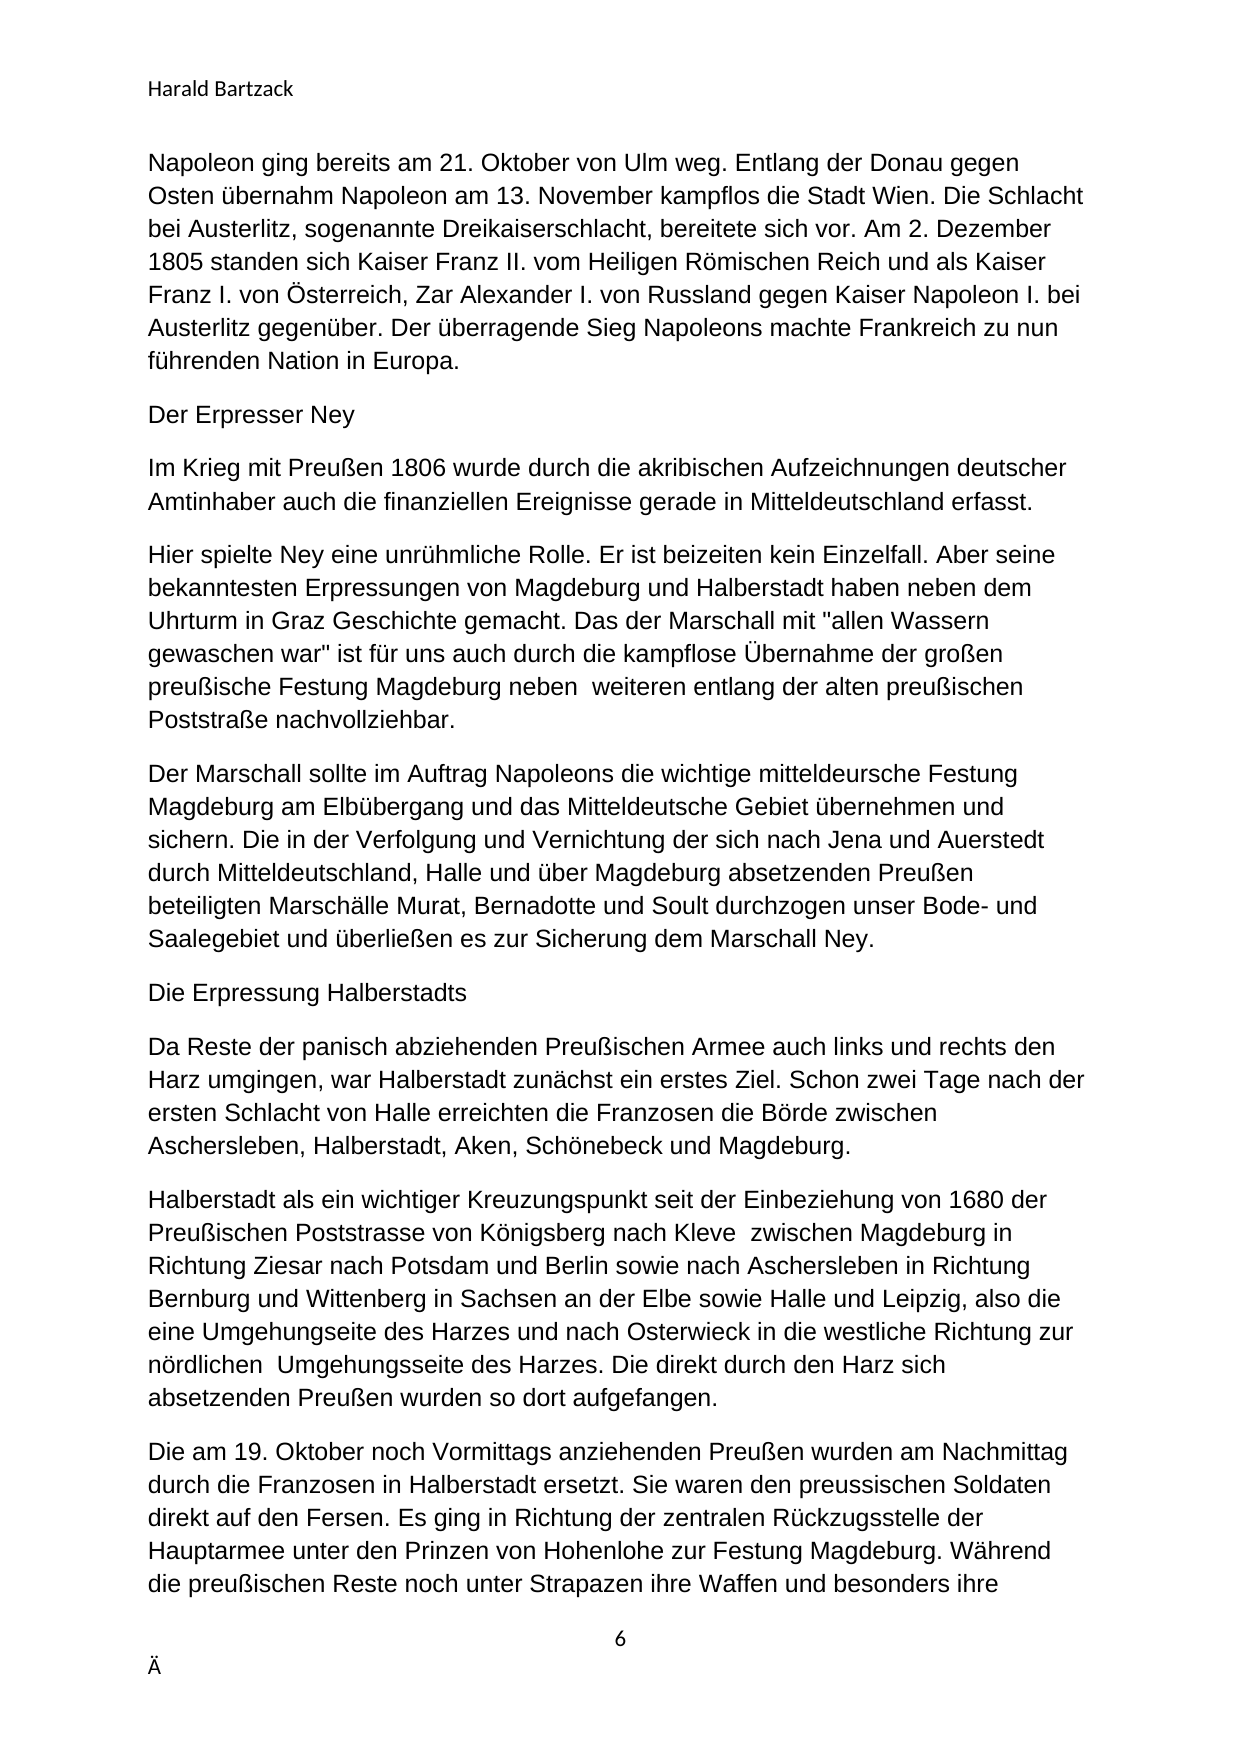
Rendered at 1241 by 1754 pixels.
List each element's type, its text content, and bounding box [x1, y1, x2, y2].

text Hier spielte Ney eine unrühmliche Rolle. Er ist beizeiten kein Einzelfall. Aber seine bekanntesten Erpressungen von Magdeburg und Halberstadt haben neben dem Uhrturm in Graz Geschichte gemacht. Das der Marschall mit "allen Wassern gewaschen war" ist für uns auch durch die kampflose Übernahme der großen preußische Festung Magdeburg neben weiteren entlang der alten preußischen Poststraße nachvollziehbar. [148, 540, 1093, 734]
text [148, 1437, 1093, 1598]
text Napoleon ging bereits am 21. Oktober von Ulm weg. Entlang der Donau gegen Osten übernahm Napoleon am 13. November kampflos die Stadt Wien. Die Schlacht bei Austerlitz, sogenannte Dreikaiserschlacht, bereitete sich vor. Am 2. Dezember 1805 standen sich Kaiser Franz II. vom Heiligen Römischen Reich und als Kaiser Franz I. von Österreich, Zar Alexander I. von Russland gegen Kaiser Napoleon I. bei Austerlitz gegenüber. Der überragende Sieg Napoleons machte Frankreich zu nun führenden Nation in Europa. [148, 148, 1093, 374]
text Die Erpressung Halberstadts [148, 978, 1093, 1007]
text Der Marschall sollte im Auftrag Napoleons die wichtige mitteldeursche Festung Magdeburg am Elbübergang und das Mitteldeutsche Gebiet übernehmen und sichern. Die in der Verfolgung und Vernichtung der sich nach Jena und Auerstedt durch Mitteldeutschland, Halle und über Magdeburg absetzenden Preußen beteiligten Marschälle Murat, Bernadotte und Soult durchzogen unser Bode- und Saalegebiet und überließen es zur Sicherung dem Marschall Ney. [148, 759, 1093, 953]
text Halberstadt als ein wichtiger Kreuzungspunkt seit der Einbeziehung von 1680 der Preußischen Poststrasse von Königsberg nach Kleve zwischen Magdeburg in Richtung Ziesar nach Potsdam und Berlin sowie nach Aschersleben in Richtung Bernburg und Wittenberg in Sachsen an der Elbe sowie Halle und Leipzig, also die eine Umgehungseite des Harzes und nach Osterwieck in die westliche Richtung zur nördlichen Umgehungsseite des Harzes. Die direkt durch den Harz sich absetzenden Preußen wurden so dort aufgefangen. [148, 1185, 1093, 1412]
text Da Reste der panisch abziehenden Preußischen Armee auch links und rechts den Harz umgingen, war Halberstadt zunächst ein erstes Ziel. Schon zwei Tage nach der ersten Schlacht von Halle erreichten die Franzosen die Börde zwischen Aschersleben, Halberstadt, Aken, Schönebeck und Magdeburg. [148, 1032, 1093, 1160]
text Der Erpresser Ney [148, 399, 1093, 428]
text Im Krieg mit Preußen 1806 wurde durch die akribischen Aufzeichnungen deutscher Amtinhaber auch die finanziellen Ereignisse gerade in Mitteldeutschland erfasst. [148, 453, 1093, 515]
